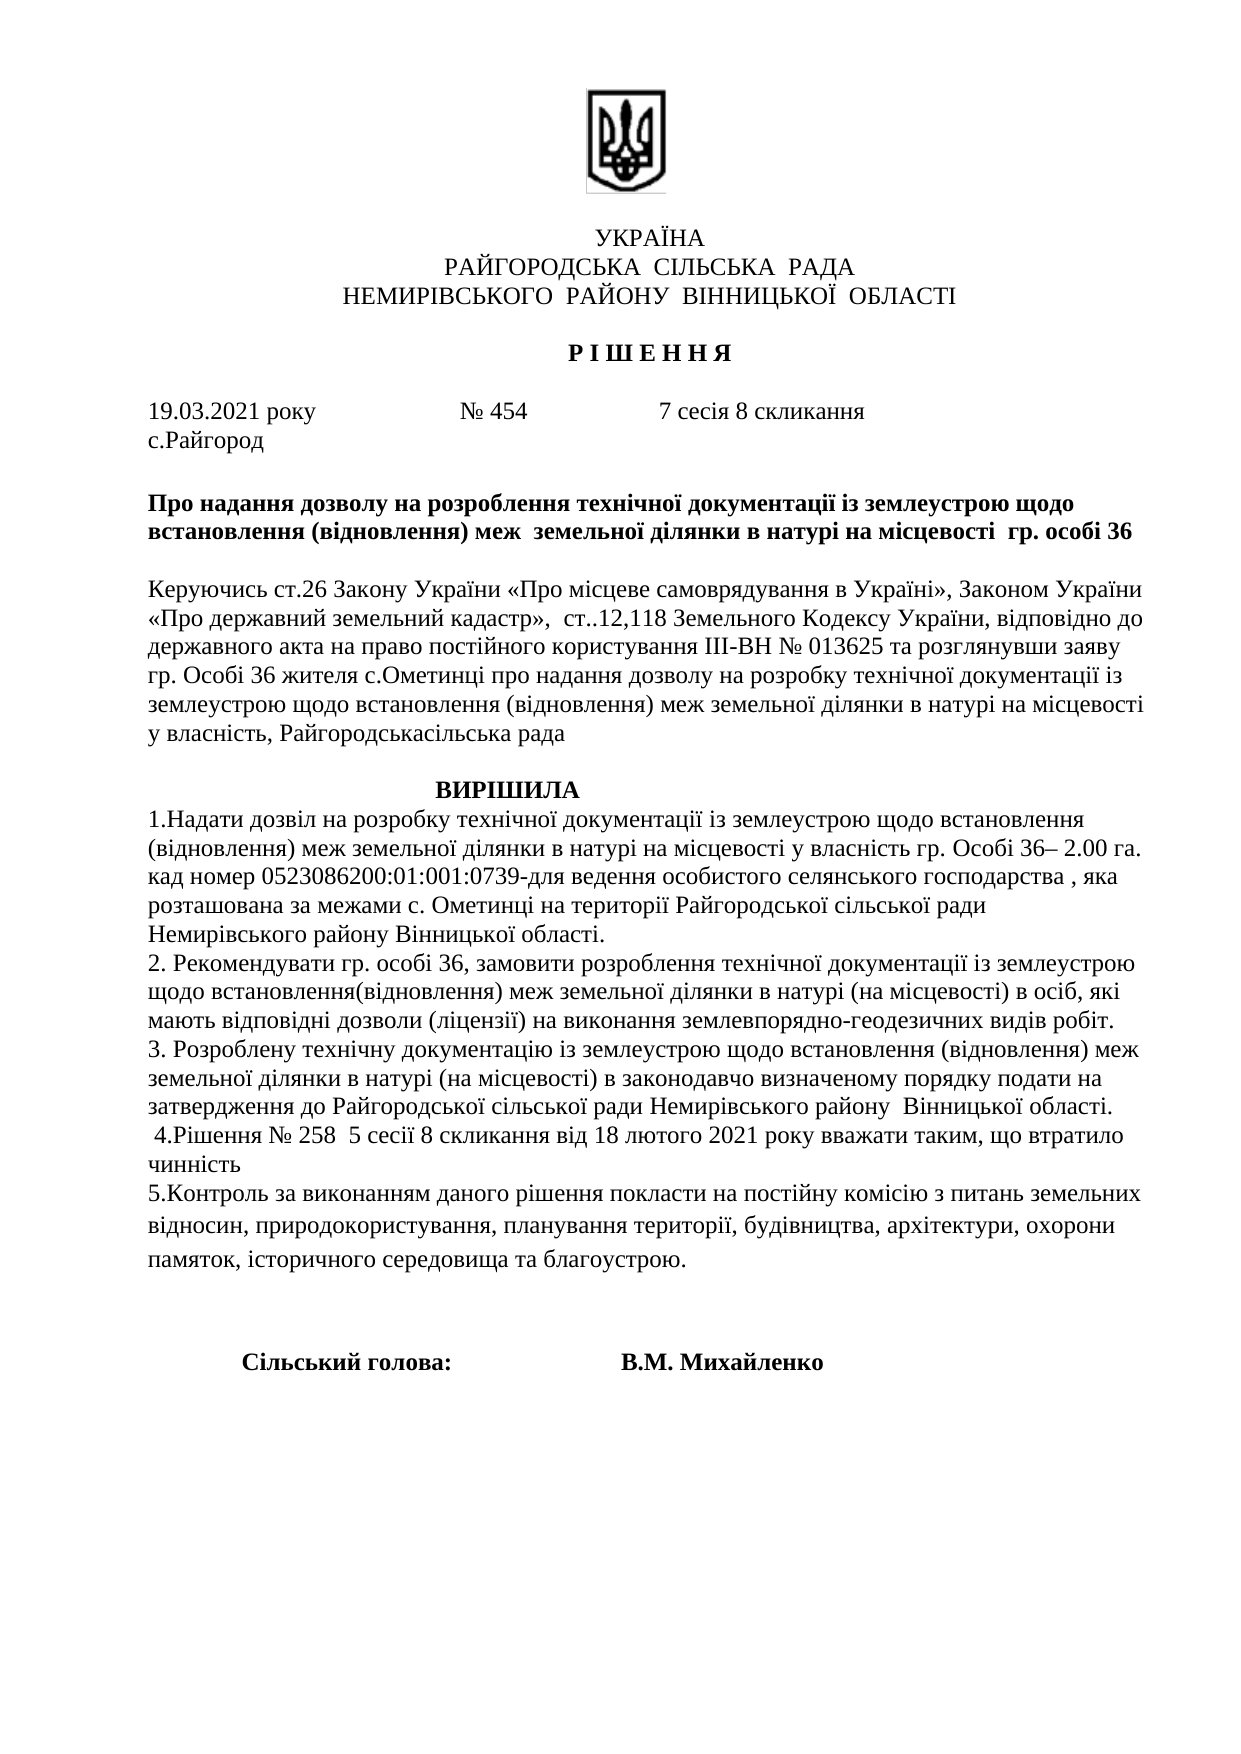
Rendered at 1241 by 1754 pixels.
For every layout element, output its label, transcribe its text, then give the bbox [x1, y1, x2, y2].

text ВИРІШИЛА [148, 775, 1152, 804]
text 1.Надати дозвіл на розробку технічної документації із землеустрою щодо встановлення (відновлення) меж земельної ділянки в натурі на місцевості у власність гр. Особі 36– 2.00 га. кад номер 0523086200:01:001:0739-для ведення особистого селянського господарства , яка розташована за межами с. Ометинці на території Райгородської сільської ради Немирівського району Вінницької області. [148, 804, 1152, 948]
text 2. Рекомендувати гр. особі 36, замовити розроблення технічної документації із землеустрою щодо встановлення(відновлення) меж земельної ділянки в натурі (на місцевості) в осіб, які мають відповідні дозволи (ліцензії) на виконання землевпорядно-геодезичних видів робіт. [148, 948, 1152, 1034]
text 19.03.2021 року № 454 7 сесія 8 скликання [148, 396, 1152, 425]
text с.Райгород [148, 425, 1152, 453]
text НЕМИРІВСЬКОГО РАЙОНУ ВІННИЦЬКОЇ ОБЛАСТІ [148, 281, 1152, 310]
text 5.Контроль за виконанням даного рішення покласти на постійну комісію з питань земельних відносин, природокористування, планування території, будівництва, архітектури, охорони памяток, історичного середовища та благоустрою. [148, 1178, 1152, 1272]
text Сільський голова: В.М. Михайленко [148, 1347, 1152, 1376]
text Р І Ш Е Н Н Я [148, 338, 1152, 367]
text УКРАЇНА [148, 223, 1152, 252]
text 4.Рішення № 258 5 сесії 8 скликання від 18 лютого 2021 року вважати таким, що втратило чинність [148, 1120, 1152, 1178]
text Про надання дозволу на розроблення технічної документації із землеустрою щодо встановлення (відновлення) меж земельної ділянки в натурі на місцевості гр. особі 36 [148, 488, 1152, 545]
text Керуючись ст.26 Закону України «Про місцеве самоврядування в Україні», Законом України «Про державний земельний кадастр», ст..12,118 Земельного Кодексу України, відповідно до державного акта на право постійного користування ІІІ-ВН № 013625 та розглянувши заяву гр. Особі 36 жителя с.Ометинці про надання дозволу на розробку технічної документації із землеустрою щодо встановлення (відновлення) меж земельної ділянки в натурі на місцевості у власність, Райгородськасільська рада [148, 574, 1152, 746]
text 3. Розроблену технічну документацію із землеустрою щодо встановлення (відновлення) меж земельної ділянки в натурі (на місцевості) в законодавчо визначеному порядку подати на затвердження до Райгородської сільської ради Немирівського району Вінницької області. [148, 1034, 1152, 1120]
text РАЙГОРОДСЬКА СІЛЬСЬКА РАДА [148, 252, 1152, 281]
picture [585, 88, 667, 195]
